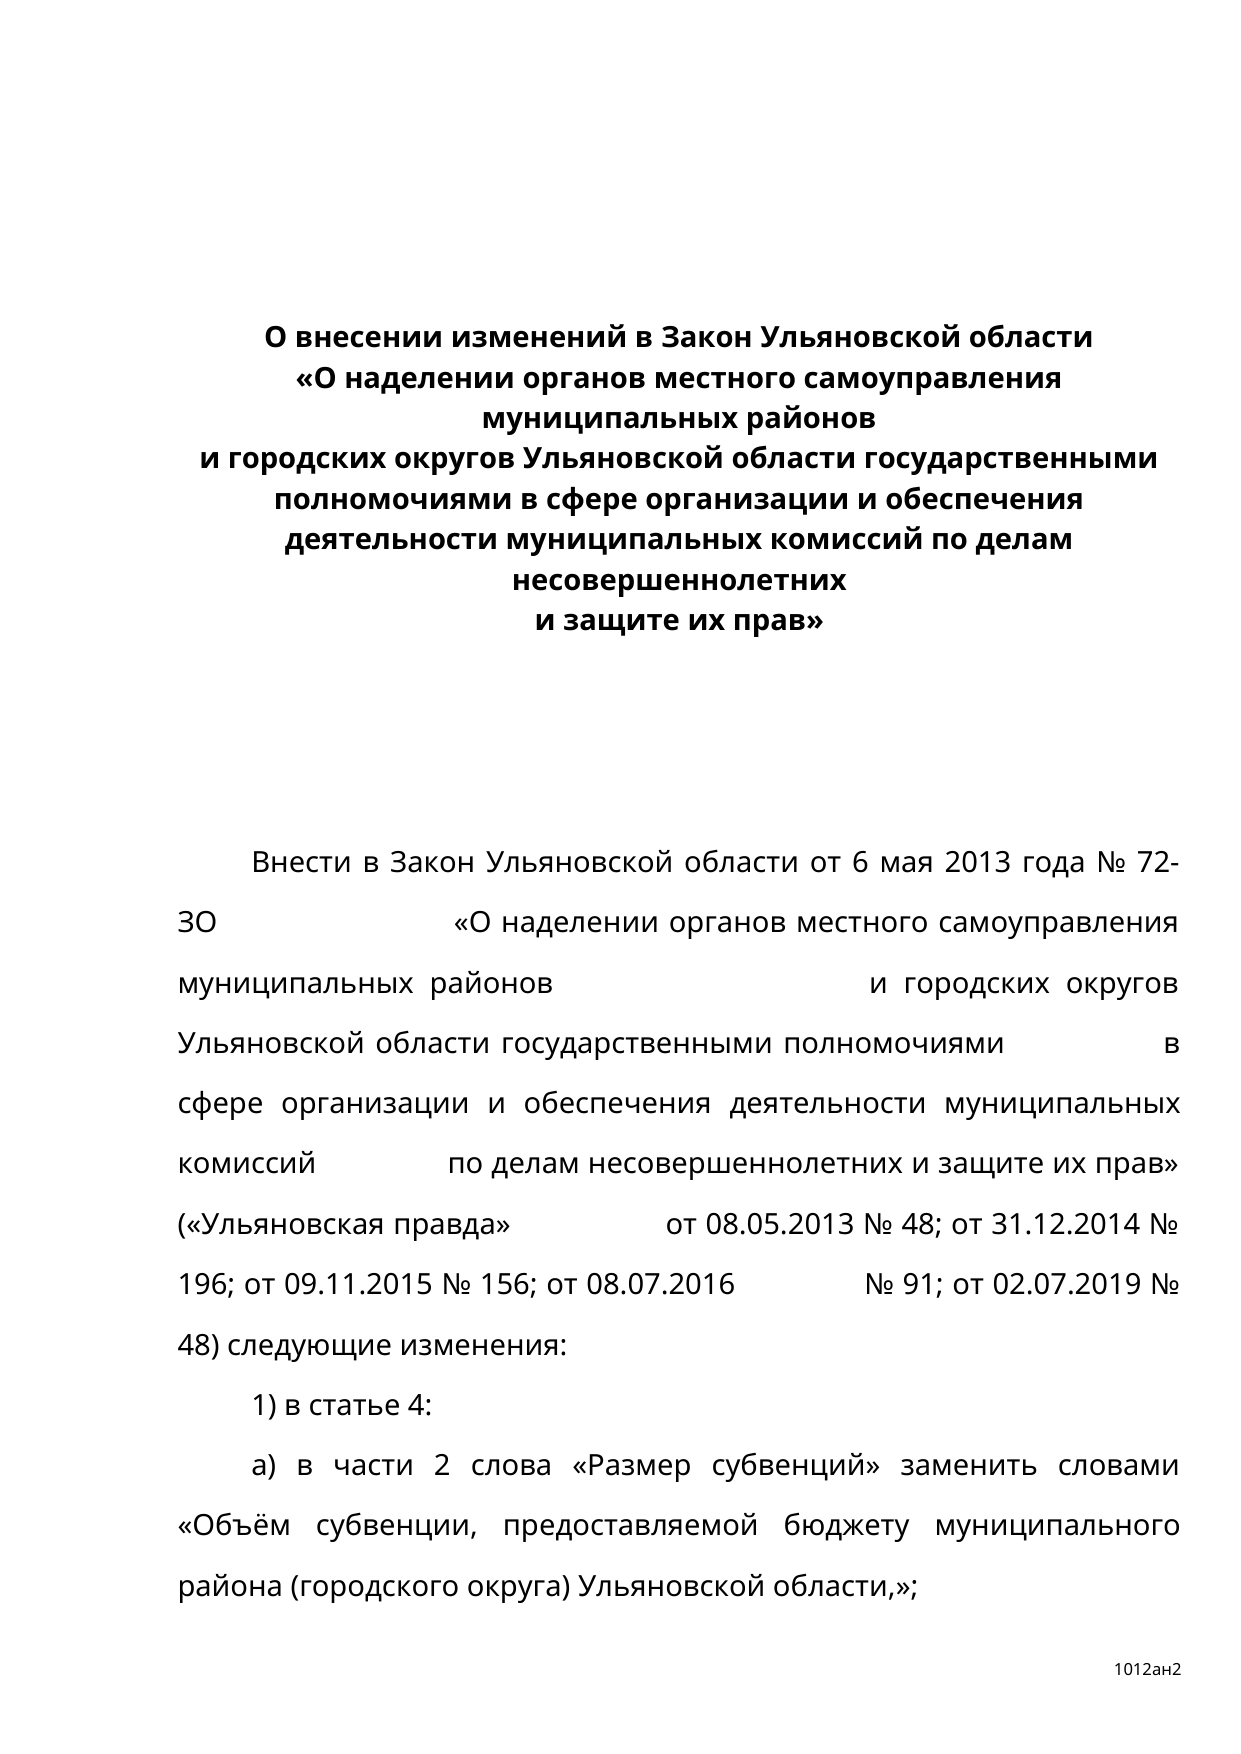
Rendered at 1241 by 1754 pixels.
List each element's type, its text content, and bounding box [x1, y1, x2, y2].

title Внести в Закон Ульяновской области от 6 мая 2013 года № 72-ЗО «О наделении органов местного самоуправления муниципальных районов и городских округов Ульяновской области государственными полномочиями в сфере организации и обеспечения деятельности муниципальных комиссий по делам несовершеннолетних и защите их прав» («Ульяновская правда» от 08.05.2013 № 48; от 31.12.2014 № 196; от 09.11.2015 № 156; от 08.07.2016 № 91; от 02.07.2019 № 48) следующие изменения: [177, 841, 1181, 1363]
title О внесении изменений в Закон Ульяновской области [177, 317, 1181, 356]
title 1) в статье 4: [177, 1384, 1181, 1424]
title «О наделении органов местного самоуправления муниципальных районов [177, 357, 1181, 437]
title и городских округов Ульяновской области государственными полномочиями в сфере организации и обеспечения деятельности муниципальных комиссий по делам несовершеннолетних и защите их прав» [177, 438, 1181, 639]
title а) в части 2 слова «Размер субвенций» заменить словами «Объём субвенции, предоставляемой бюджету муниципального района (городского округа) Ульяновской области,»; [177, 1444, 1181, 1605]
